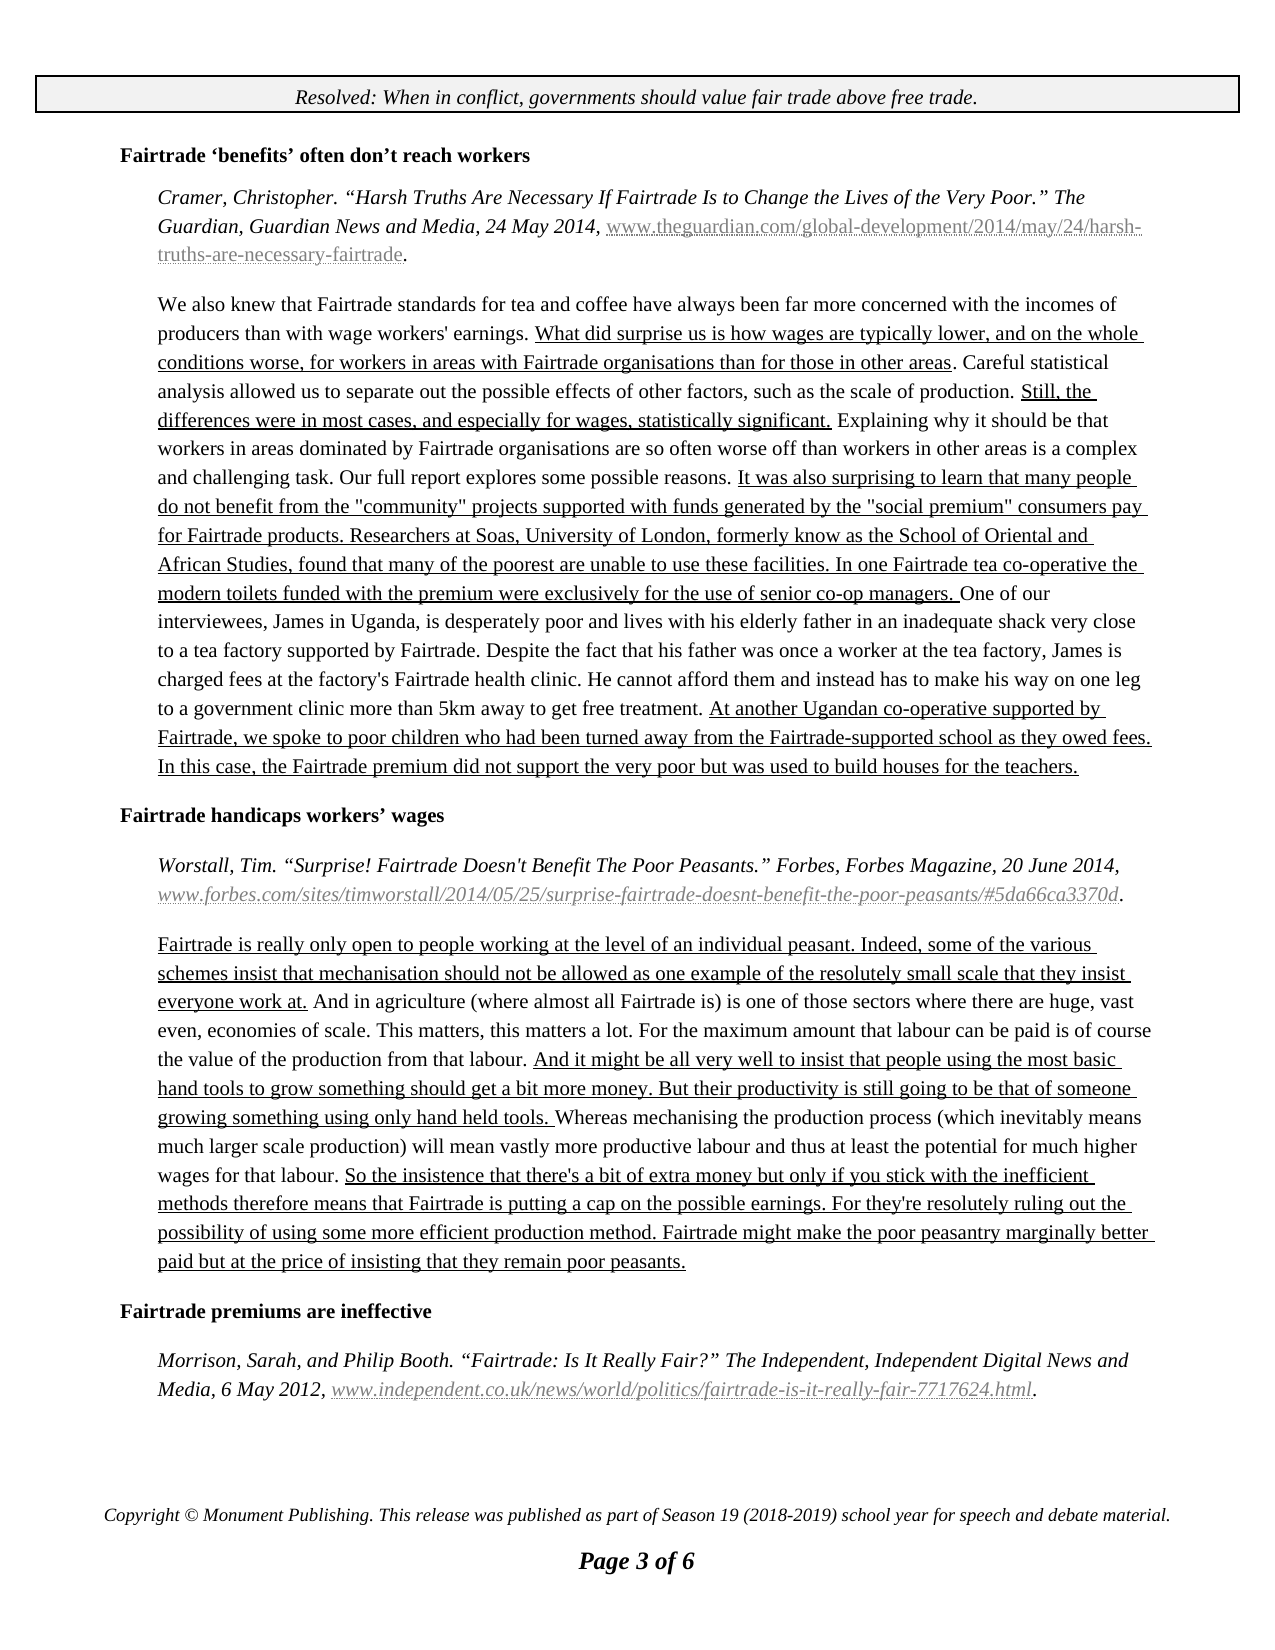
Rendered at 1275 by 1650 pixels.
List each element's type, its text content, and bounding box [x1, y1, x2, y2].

text Morrison, Sarah, and Philip Booth. “Fairtrade: Is It Really Fair?” The Independent, Independent Digital News and Media, 6 May 2012, www.independent.co.uk/news/world/politics/fairtrade-is-it-really-fair-7717624.html. [157, 1348, 1155, 1401]
text Worstall, Tim. “Surprise! Fairtrade Doesn't Benefit The Poor Peasants.” Forbes, Forbes Magazine, 20 June 2014, www.forbes.com/sites/timworstall/2014/05/25/surprise-fairtrade-doesnt-benefit-the-poor-peasants/#5da66ca3370d. [157, 853, 1155, 906]
text Fairtrade is really only open to people working at the level of an individual peasant. Indeed, some of the various schemes insist that mechanisation should not be allowed as one example of the resolutely small scale that they insist everyone work at. And in agriculture (where almost all Fairtrade is) is one of those sectors where there are huge, vast even, economies of scale. This matters, this matters a lot. For the maximum amount that labour can be paid is of course the value of the production from that labour. And it might be all very well to insist that people using the most basic hand tools to grow something should get a bit more money. But their productivity is still going to be that of someone growing something using only hand held tools. Whereas mechanising the production process (which inevitably means much larger scale production) will mean vastly more productive labour and thus at least the potential for much higher wages for that labour. So the insistence that there's a bit of extra money but only if you stick with the inefficient methods therefore means that Fairtrade is putting a cap on the possible earnings. For they're resolutely ruling out the possibility of using some more efficient production method. Fairtrade might make the poor peasantry marginally better paid but at the price of insisting that they remain poor peasants. [157, 932, 1155, 1241]
text Fairtrade premiums are ineffective [120, 1299, 1155, 1323]
text Fairtrade ‘benefits’ often don’t reach workers [120, 143, 1155, 167]
text Fairtrade handicaps workers’ wages [120, 803, 1155, 827]
text Cramer, Christopher. “Harsh Truths Are Necessary If Fairtrade Is to Change the Lives of the Very Poor.” The Guardian, Guardian News and Media, 24 May 2014, www.theguardian.com/global-development/2014/may/24/harsh-truths-are-necessary-fairtrade. [157, 185, 1155, 266]
text We also knew that Fairtrade standards for tea and coffee have always been far more concerned with the incomes of producers than with wage workers' earnings. What did surprise us is how wages are typically lower, and on the whole conditions worse, for workers in areas with Fairtrade organisations than for those in other areas. Careful statistical analysis allowed us to separate out the possible effects of other factors, such as the scale of production. Still, the differences were in most cases, and especially for wages, statistically significant. Explaining why it should be that workers in areas dominated by Fairtrade organisations are so often worse off than workers in other areas is a complex and challenging task. Our full report explores some possible reasons. It was also surprising to learn that many people do not benefit from the "community" projects supported with funds generated by the "social premium" consumers pay for Fairtrade products. Researchers at Soas, University of London, formerly know as the School of Oriental and African Studies, found that many of the poorest are unable to use these facilities. In one Fairtrade tea co-operative the modern toilets funded with the premium were exclusively for the use of senior co-op managers. One of our interviewees, James in Uganda, is desperately poor and lives with his elderly father in an inadequate shack very close to a tea factory supported by Fairtrade. Despite the fact that his father was once a worker at the tea factory, James is charged fees at the factory's Fairtrade health clinic. He cannot afford them and instead has to make his way on one leg to a government clinic more than 5km away to get free treatment. At another Ugandan co-operative supported by Fairtrade, we spoke to poor children who had been turned away from the Fairtrade-supported school as they owed fees. In this case, the Fairtrade premium did not support the very poor but was used to build houses for the teachers. [157, 292, 1155, 778]
